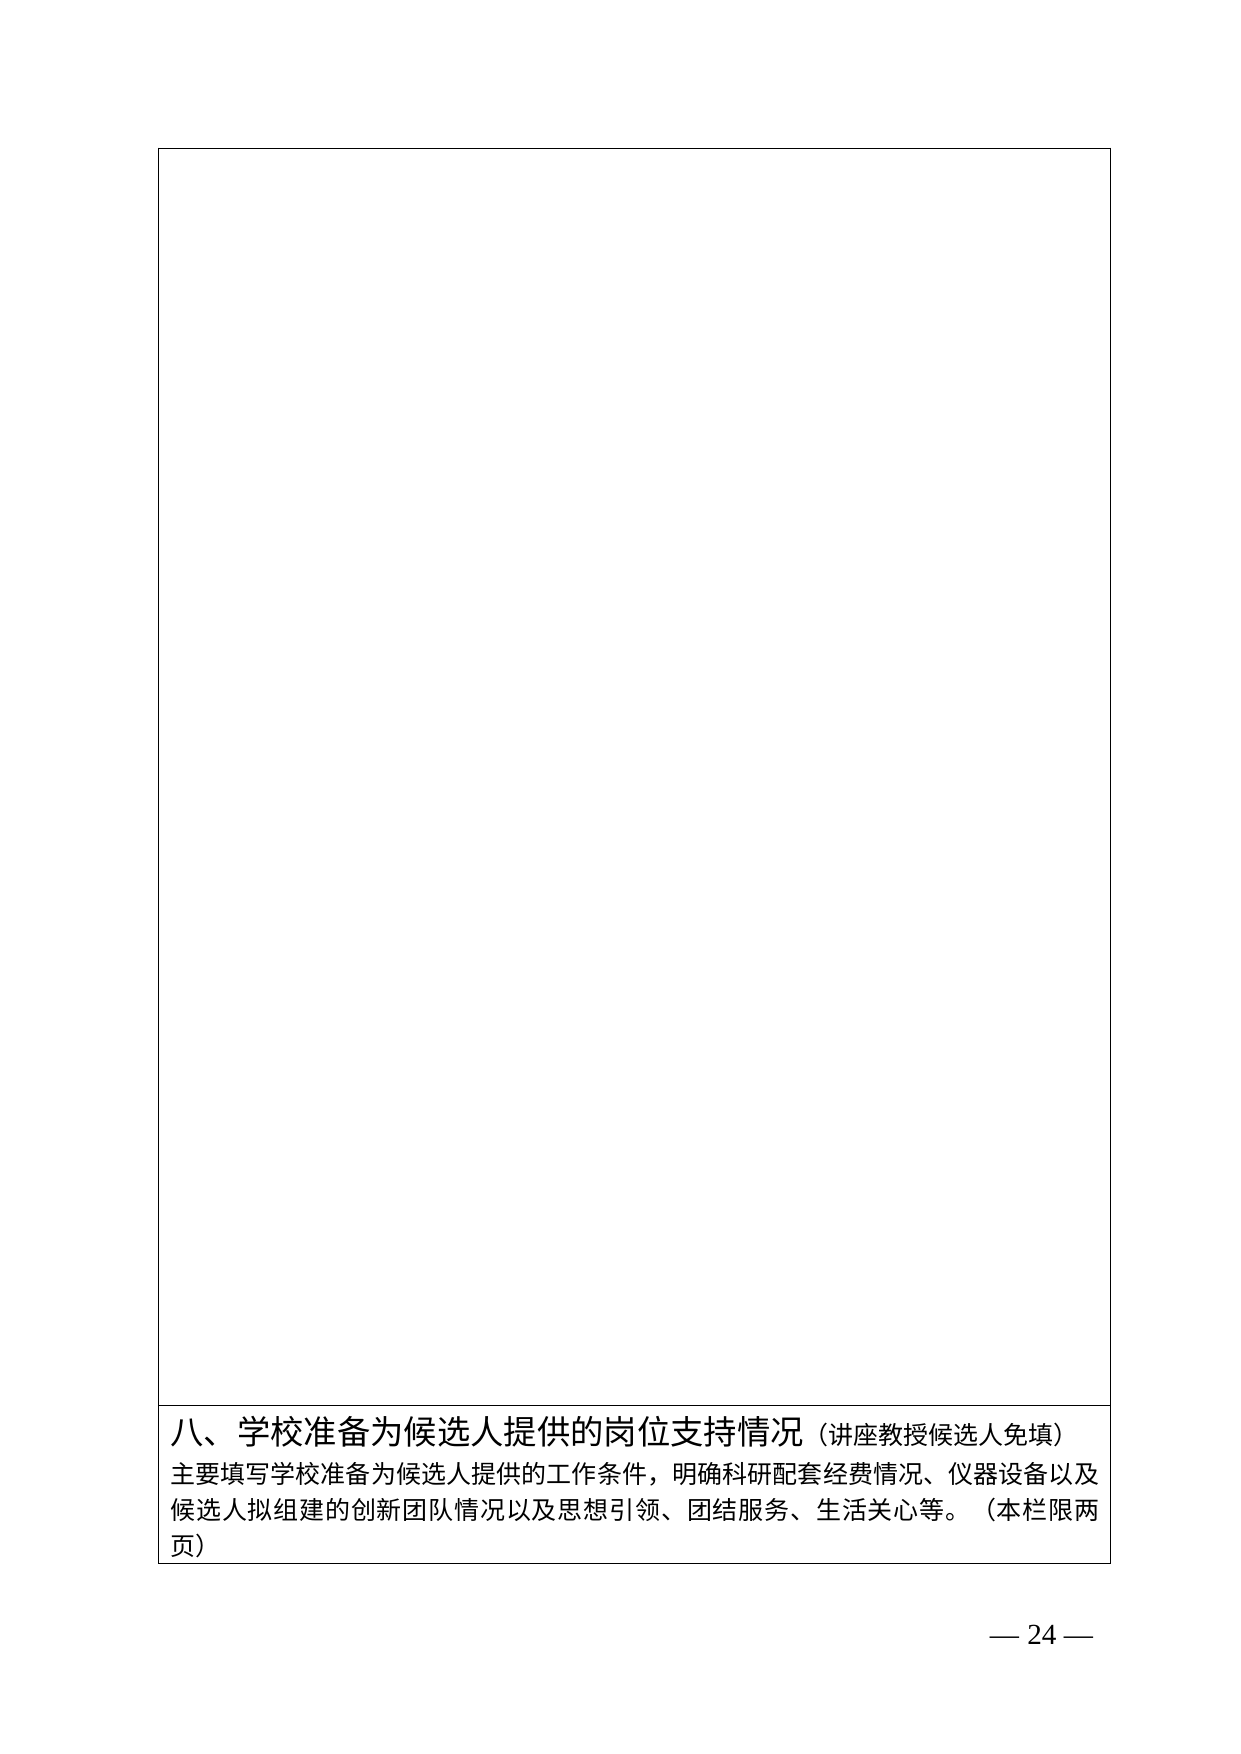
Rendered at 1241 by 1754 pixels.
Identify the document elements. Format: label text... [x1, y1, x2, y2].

table_cell [159, 149, 1110, 1405]
table_cell 八、学校准备为候选人提供的岗位支持情况（讲座教授候选人免填） 主要填写学校准备为候选人提供的工作条件，明确科研配套经费情况、仪器设备以及候选人拟组建的创新团队情况以及思想引领、团结服务、生活关心等。（本栏限两页） [159, 1406, 1110, 1563]
